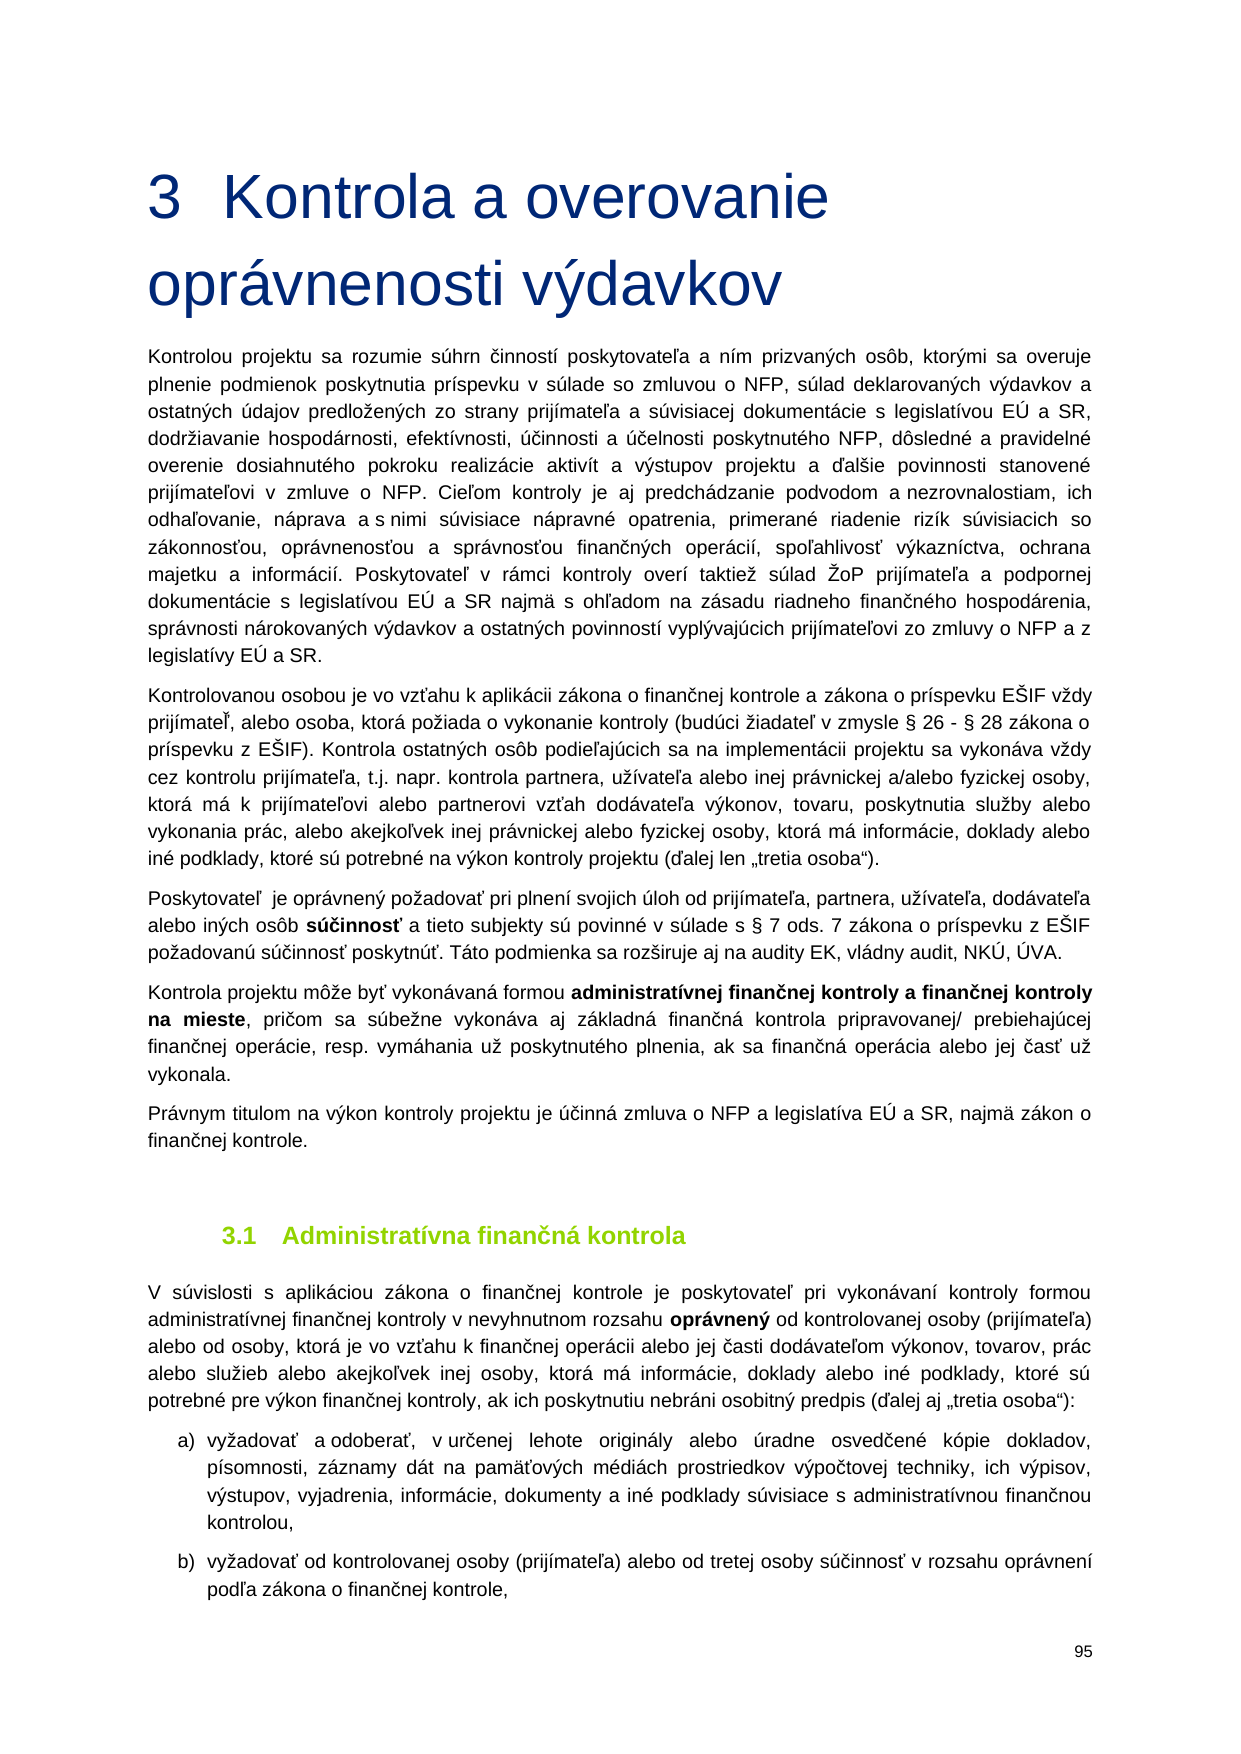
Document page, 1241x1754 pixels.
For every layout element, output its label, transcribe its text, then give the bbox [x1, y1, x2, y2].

text Kontrolou projektu sa rozumie súhrn činností poskytovateľa a ním prizvaných osôb, ktorými sa overuje plnenie podmienok poskytnutia príspevku v súlade so zmluvou o NFP, súlad deklarovaných výdavkov a ostatných údajov predložených zo strany prijímateľa a súvisiacej dokumentácie s legislatívou EÚ a SR, dodržiavanie hospodárnosti, efektívnosti, účinnosti a účelnosti poskytnutého NFP, dôsledné a pravidelné overenie dosiahnutého pokroku realizácie aktivít a výstupov projektu a ďalšie povinnosti stanovené prijímateľovi v zmluve o NFP. Cieľom kontroly je aj predchádzanie podvodom a nezrovnalostiam, ich odhaľovanie, náprava a s nimi súvisiace nápravné opatrenia, primerané riadenie rizík súvisiacich so zákonnosťou, oprávnenosťou a správnosťou finančných operácií, spoľahlivosť výkazníctva, ochrana majetku a informácií. Poskytovateľ v rámci kontroly overí taktiež súlad ŽoP prijímateľa a podpornej dokumentácie s legislatívou EÚ a SR najmä s ohľadom na zásadu riadneho finančného hospodárenia, správnosti nárokovaných výdavkov a ostatných povinností vyplývajúcich prijímateľovi zo zmluvy o NFP a z legislatívy EÚ a SR. [148, 345, 1092, 667]
list vyžadovať od kontrolovanej osoby (prijímateľa) alebo od tretej osoby súčinnosť v rozsahu oprávnení podľa zákona o finančnej kontrole, [177, 1550, 1092, 1600]
text V súvislosti s aplikáciou zákona o finančnej kontrole je poskytovateľ pri vykonávaní kontroly formou administratívnej finančnej kontroly v nevyhnutnom rozsahu oprávnený od kontrolovanej osoby (prijímateľa) alebo od osoby, ktorá je vo vzťahu k finančnej operácii alebo jej časti dodávateľom výkonov, tovarov, prác alebo služieb alebo akejkoľvek inej osoby, ktorá má informácie, doklady alebo iné podklady, ktoré sú potrebné pre výkon finančnej kontroly, ak ich poskytnutiu nebráni osobitný predpis (ďalej aj „tretia osoba“): [148, 1281, 1092, 1412]
text Právnym titulom na výkon kontroly projektu je účinná zmluva o NFP a legislatíva EÚ a SR, najmä zákon o finančnej kontrole. [148, 1102, 1092, 1152]
list vyžadovať a odoberať, v určenej lehote originály alebo úradne osvedčené kópie dokladov, písomnosti, záznamy dát na pamäťových médiách prostriedkov výpočtovej techniky, ich výpisov, výstupov, vyjadrenia, informácie, dokumenty a iné podklady súvisiace s administratívnou finančnou kontrolou, [177, 1429, 1092, 1533]
text Kontrola projektu môže byť vykonávaná formou administratívnej finančnej kontroly a finančnej kontroly na mieste, pričom sa súbežne vykonáva aj základná finančná kontrola pripravovanej/ prebiehajúcej finančnej operácie, resp. vymáhania už poskytnutého plnenia, ak sa finančná operácia alebo jej časť už vykonala. [148, 981, 1092, 1085]
text Kontrolovanou osobou je vo vzťahu k aplikácii zákona o finančnej kontrole a zákona o príspevku EŠIF vždy prijímateľ̌, alebo osoba, ktorá požiada o vykonanie kontroly (budúci žiadateľ v zmysle § 26 - § 28 zákona o príspevku z EŠIF). Kontrola ostatných osôb podieľajúcich sa na implementácii projektu sa vykonáva vždy cez kontrolu prijímateľa, t.j. napr. kontrola partnera, užívateľa alebo inej právnickej a/alebo fyzickej osoby, ktorá má k prijímateľovi alebo partnerovi vzťah dodávateľa výkonov, tovaru, poskytnutia služby alebo vykonania prác, alebo akejkoľvek inej právnickej alebo fyzickej osoby, ktorá má informácie, doklady alebo iné podklady, ktoré sú potrebné na výkon kontroly projektu (ďalej len „tretia osoba“). [148, 684, 1092, 870]
subtitle Administratívna finančná kontrola [222, 1221, 1092, 1250]
text Poskytovateľ je oprávnený požadovať pri plnení svojich úloh od prijímateľa, partnera, užívateľa, dodávateľa alebo iných osôb súčinnosť a tieto subjekty sú povinné v súlade s § 7 ods. 7 zákona o príspevku z EŠIF požadovanú súčinnosť poskytnúť. Táto podmienka sa rozširuje aj na audity EK, vládny audit, NKÚ, ÚVA. [148, 887, 1092, 964]
subtitle Kontrola a overovanie oprávnenosti výdavkov [148, 160, 1092, 318]
